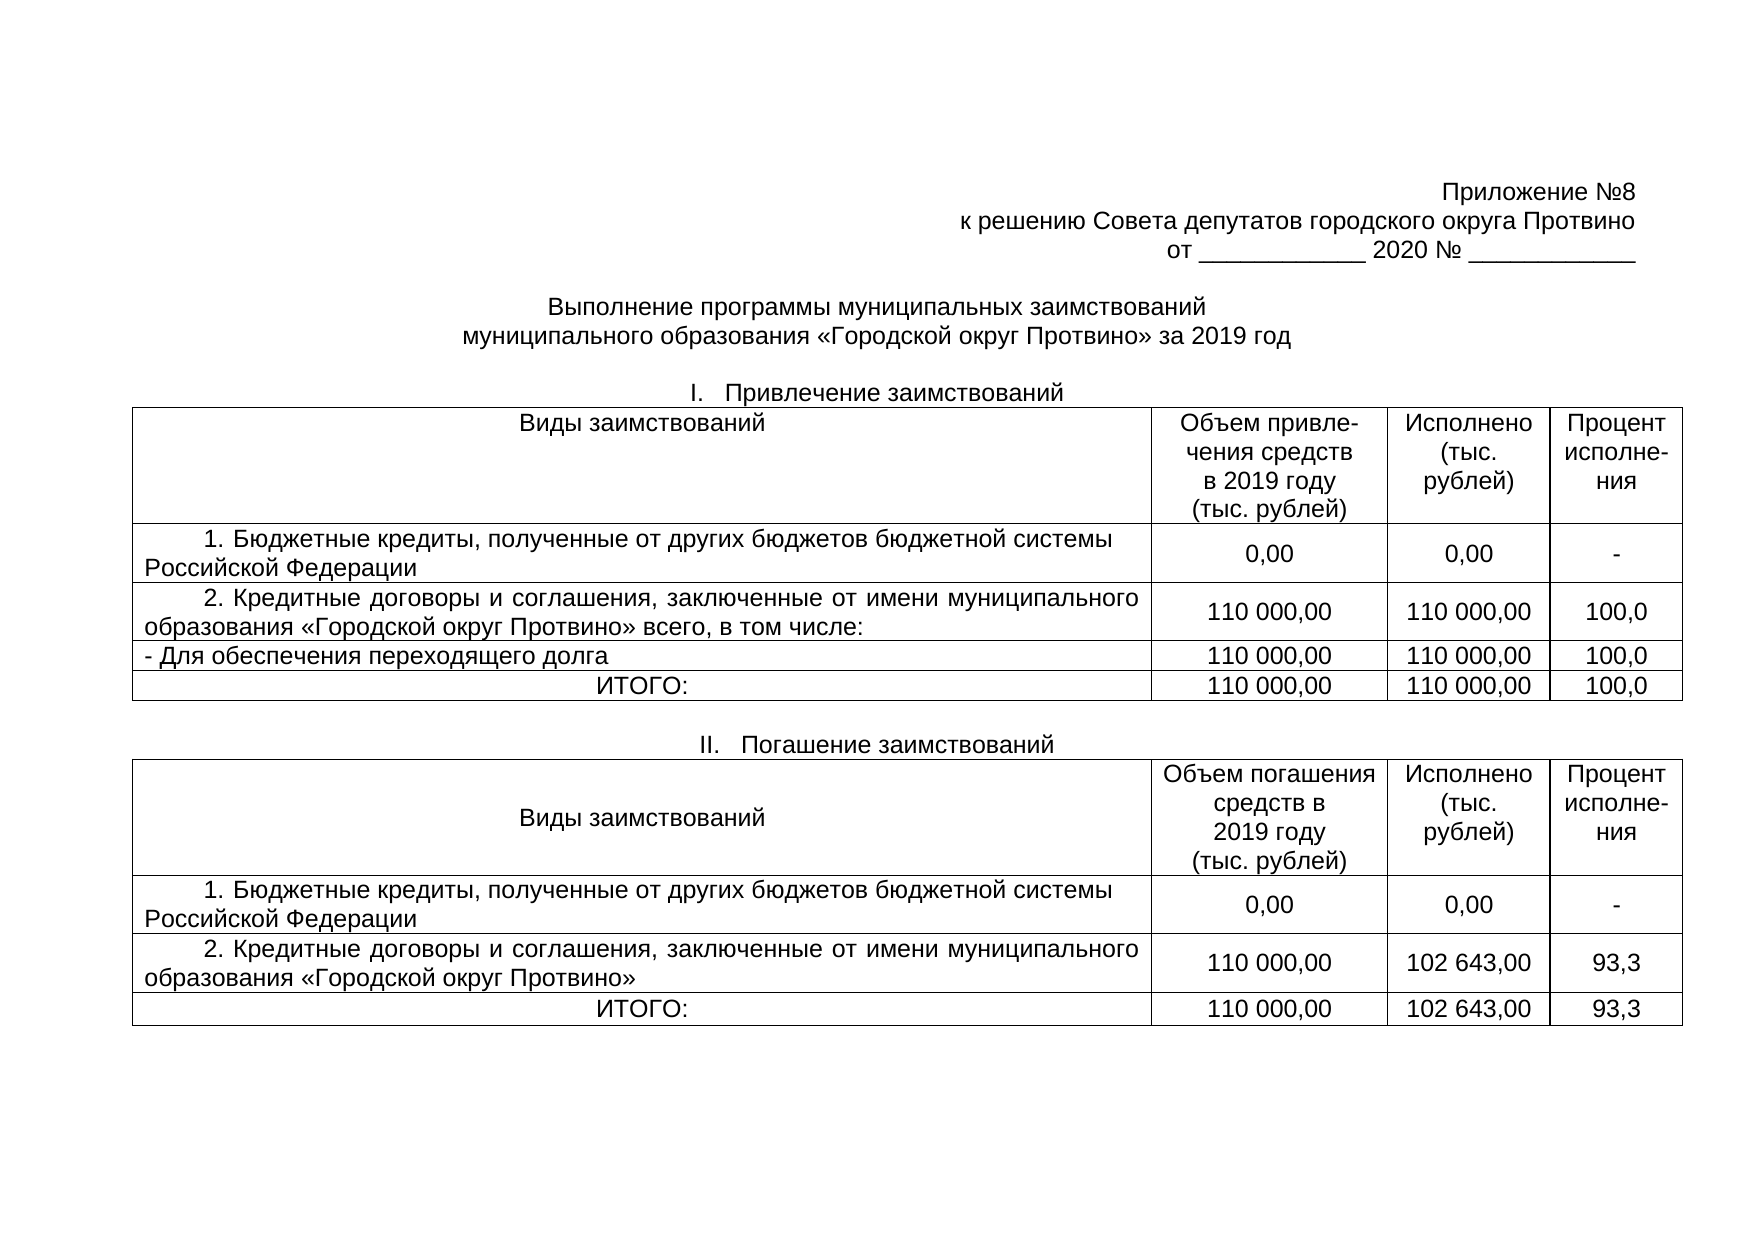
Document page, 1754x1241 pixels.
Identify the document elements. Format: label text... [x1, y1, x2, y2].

table_cell 110 000,00 [1152, 993, 1387, 1025]
table_cell - [1551, 524, 1682, 582]
table_cell 0,00 [1388, 524, 1549, 582]
table_cell 93,3 [1551, 993, 1682, 1025]
table_cell 110 000,00 [1152, 934, 1387, 992]
text I. Привлечение заимствований [118, 378, 1636, 407]
table_cell 0,00 [1388, 876, 1549, 933]
table_cell 100,0 [1551, 641, 1682, 670]
table_cell 102 643,00 [1388, 993, 1549, 1025]
table_cell Кредитные договоры и соглашения, заключенные от имени муниципального образования «Городской округ Протвино» всего, в том числе: [133, 583, 1151, 640]
table_cell 93,3 [1551, 934, 1682, 992]
table_cell 110 000,00 [1388, 641, 1549, 670]
table_cell 0,00 [1152, 524, 1387, 582]
text II. Погашение заимствований [118, 730, 1636, 758]
table_header Виды заимствований [133, 760, 1151, 874]
text муниципального образования «Городской округ Протвино» за 2019 год [118, 321, 1636, 350]
text от ____________ 2020 № ____________ [118, 235, 1636, 263]
table_cell Кредитные договоры и соглашения, заключенные от имени муниципального образования «Городской округ Протвино» [133, 934, 1151, 992]
table_cell 100,0 [1551, 671, 1682, 700]
table_header Исполнено (тыс. рублей) [1388, 408, 1549, 523]
table_header Объем погашения средств в 2019 году (тыс. рублей) [1152, 760, 1387, 874]
text к решению Совета депутатов городского округа Протвино [118, 206, 1636, 235]
table_cell 110 000,00 [1152, 641, 1387, 670]
table_cell Бюджетные кредиты, полученные от других бюджетов бюджетной системы Российской Федерации [133, 876, 1151, 933]
table_cell ИТОГО: [133, 671, 1151, 700]
table_header Виды заимствований [133, 408, 1151, 523]
table_cell 0,00 [1152, 876, 1387, 933]
text Выполнение программы муниципальных заимствований [118, 292, 1636, 321]
table_header Процент исполне-ния [1551, 408, 1682, 523]
table_header Исполнено (тыс. рублей) [1388, 760, 1549, 874]
table_cell 110 000,00 [1388, 671, 1549, 700]
table_cell 110 000,00 [1152, 671, 1387, 700]
table_header Объем привле-чения средств в 2019 году (тыс. рублей) [1152, 408, 1387, 523]
table_cell 110 000,00 [1388, 583, 1549, 640]
table_cell ИТОГО: [133, 993, 1151, 1025]
table_cell Бюджетные кредиты, полученные от других бюджетов бюджетной системы Российской Федерации [133, 524, 1151, 582]
table_cell - Для обеспечения переходящего долга [133, 641, 1151, 670]
table_cell - [1551, 876, 1682, 933]
table_cell 102 643,00 [1388, 934, 1549, 992]
table_header Процент исполне-ния [1551, 760, 1682, 874]
text Приложение №8 [118, 177, 1636, 206]
table_cell 110 000,00 [1152, 583, 1387, 640]
table_cell 100,0 [1551, 583, 1682, 640]
